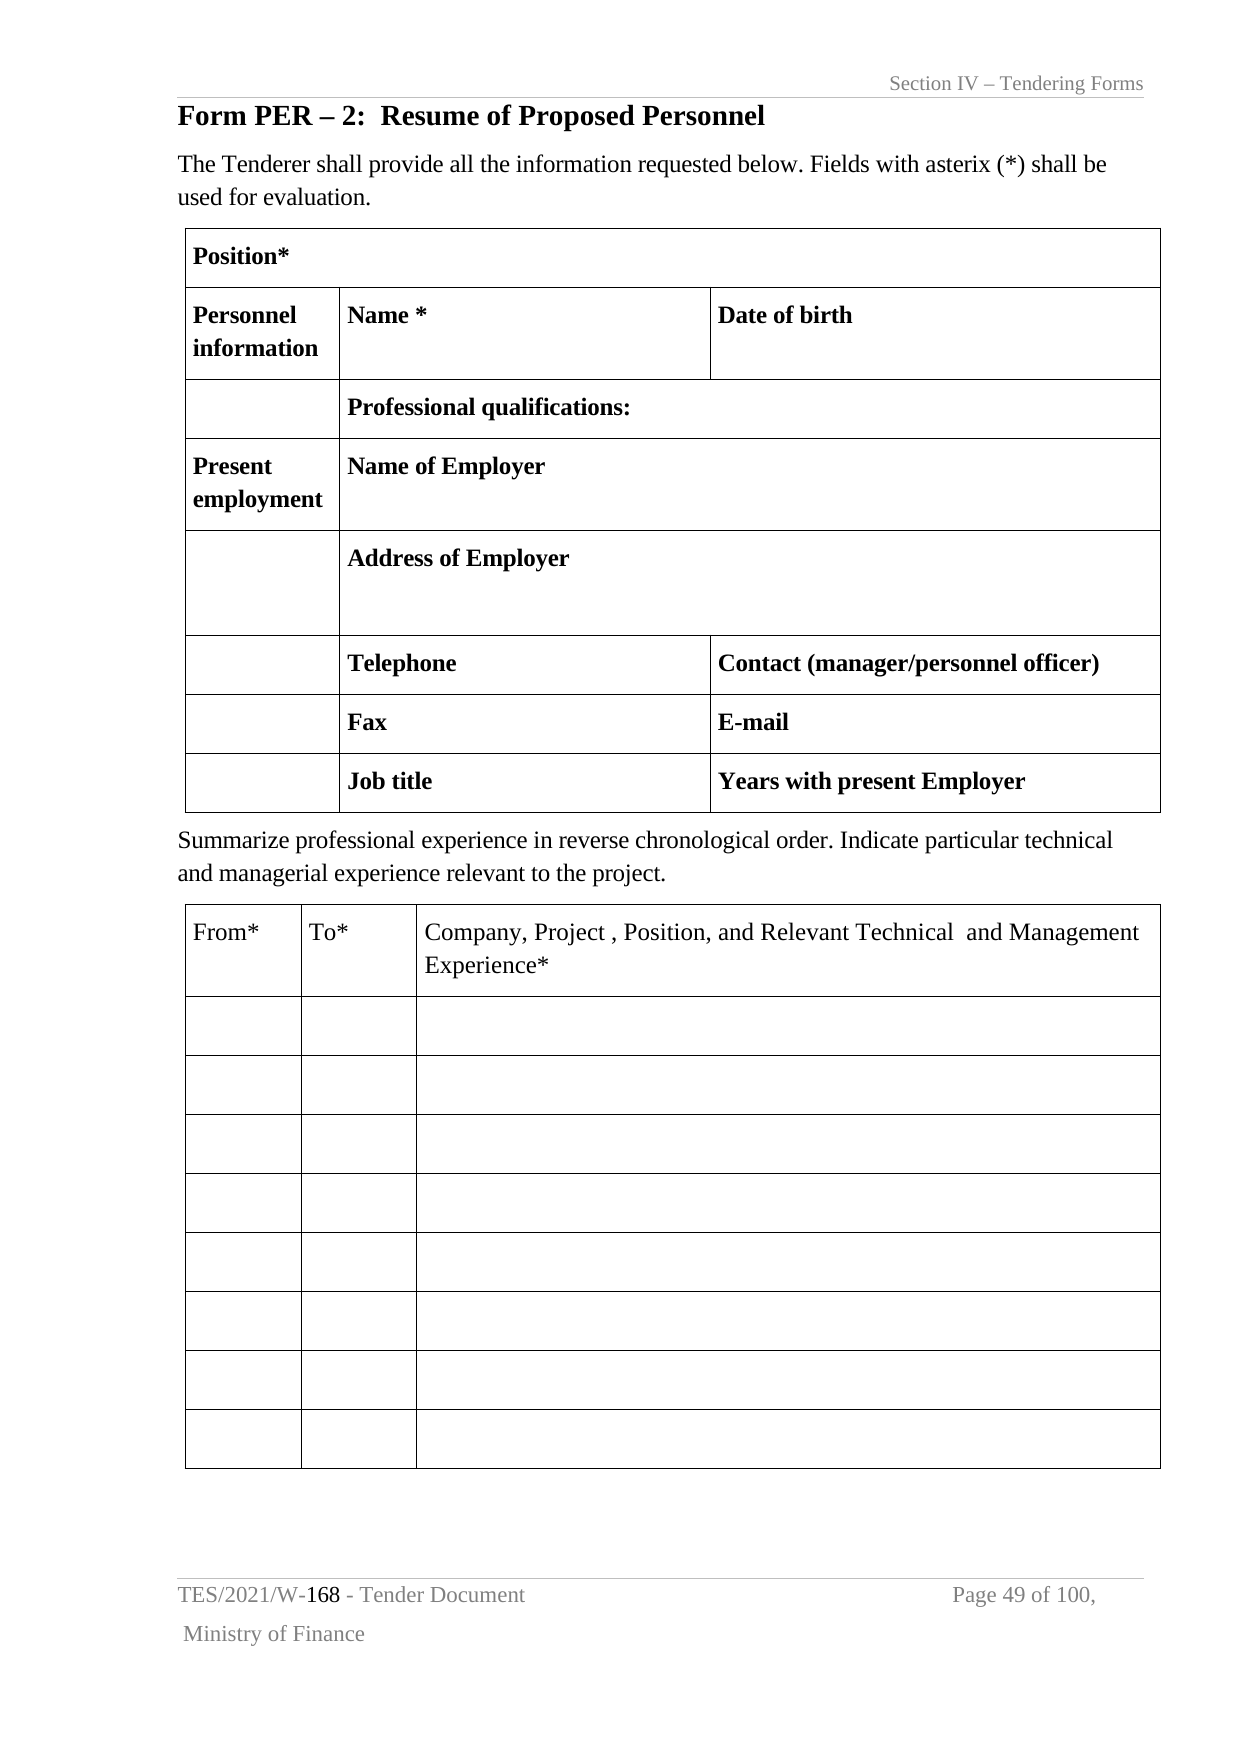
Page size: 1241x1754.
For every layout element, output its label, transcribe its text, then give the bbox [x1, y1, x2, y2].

table_header From* [186, 905, 301, 996]
table_cell [417, 997, 1160, 1055]
table_cell [186, 1115, 301, 1173]
table_cell Telephone [340, 636, 710, 693]
text The Tenderer shall provide all the information requested below. Fields with asterix (*) shall be used for evaluation. [177, 149, 1144, 211]
table_cell [186, 1233, 301, 1291]
table_cell [302, 1292, 416, 1350]
text Summarize professional experience in reverse chronological order. Indicate particular technical and managerial experience relevant to the project. [177, 825, 1144, 887]
table_cell Years with present Employer [711, 754, 1160, 812]
table_cell [417, 1174, 1160, 1232]
table_cell [417, 1292, 1160, 1350]
table_cell [417, 1351, 1160, 1409]
table_cell [302, 1174, 416, 1232]
table_cell [417, 1056, 1160, 1114]
table_cell Fax [340, 695, 710, 753]
table_cell [186, 1174, 301, 1232]
table_cell Name of Employer [340, 439, 1160, 530]
table_cell [302, 1351, 416, 1409]
table_cell [186, 531, 339, 634]
table_cell [302, 997, 416, 1055]
table_cell [186, 1292, 301, 1350]
table_cell [417, 1115, 1160, 1173]
table_cell Address of Employer [340, 531, 1160, 634]
table_cell Personnel information [186, 288, 339, 379]
table_cell [186, 1410, 301, 1468]
table_header To* [302, 905, 416, 996]
table_header Position* [186, 229, 1160, 287]
table_header Company, Project , Position, and Relevant Technical and Management Experience* [417, 905, 1160, 996]
table_cell [186, 380, 339, 438]
table_cell [417, 1410, 1160, 1468]
table_cell [302, 1056, 416, 1114]
table_cell Date of birth [711, 288, 1160, 379]
table_cell Job title [340, 754, 710, 812]
table_cell Present employment [186, 439, 339, 530]
table_cell [186, 695, 339, 753]
table_cell E-mail [711, 695, 1160, 753]
table_cell Name * [340, 288, 710, 379]
table_cell [417, 1233, 1160, 1291]
table_cell [186, 1056, 301, 1114]
table_cell [186, 754, 339, 812]
text Form PER – 2: Resume of Proposed Personnel [177, 98, 1144, 132]
table_cell Contact (manager/personnel officer) [711, 636, 1160, 693]
table_cell [186, 1351, 301, 1409]
table_cell [186, 636, 339, 693]
table_cell [302, 1410, 416, 1468]
table_cell [302, 1115, 416, 1173]
table_cell Professional qualifications: [340, 380, 1160, 438]
table_cell [302, 1233, 416, 1291]
table_cell [186, 997, 301, 1055]
